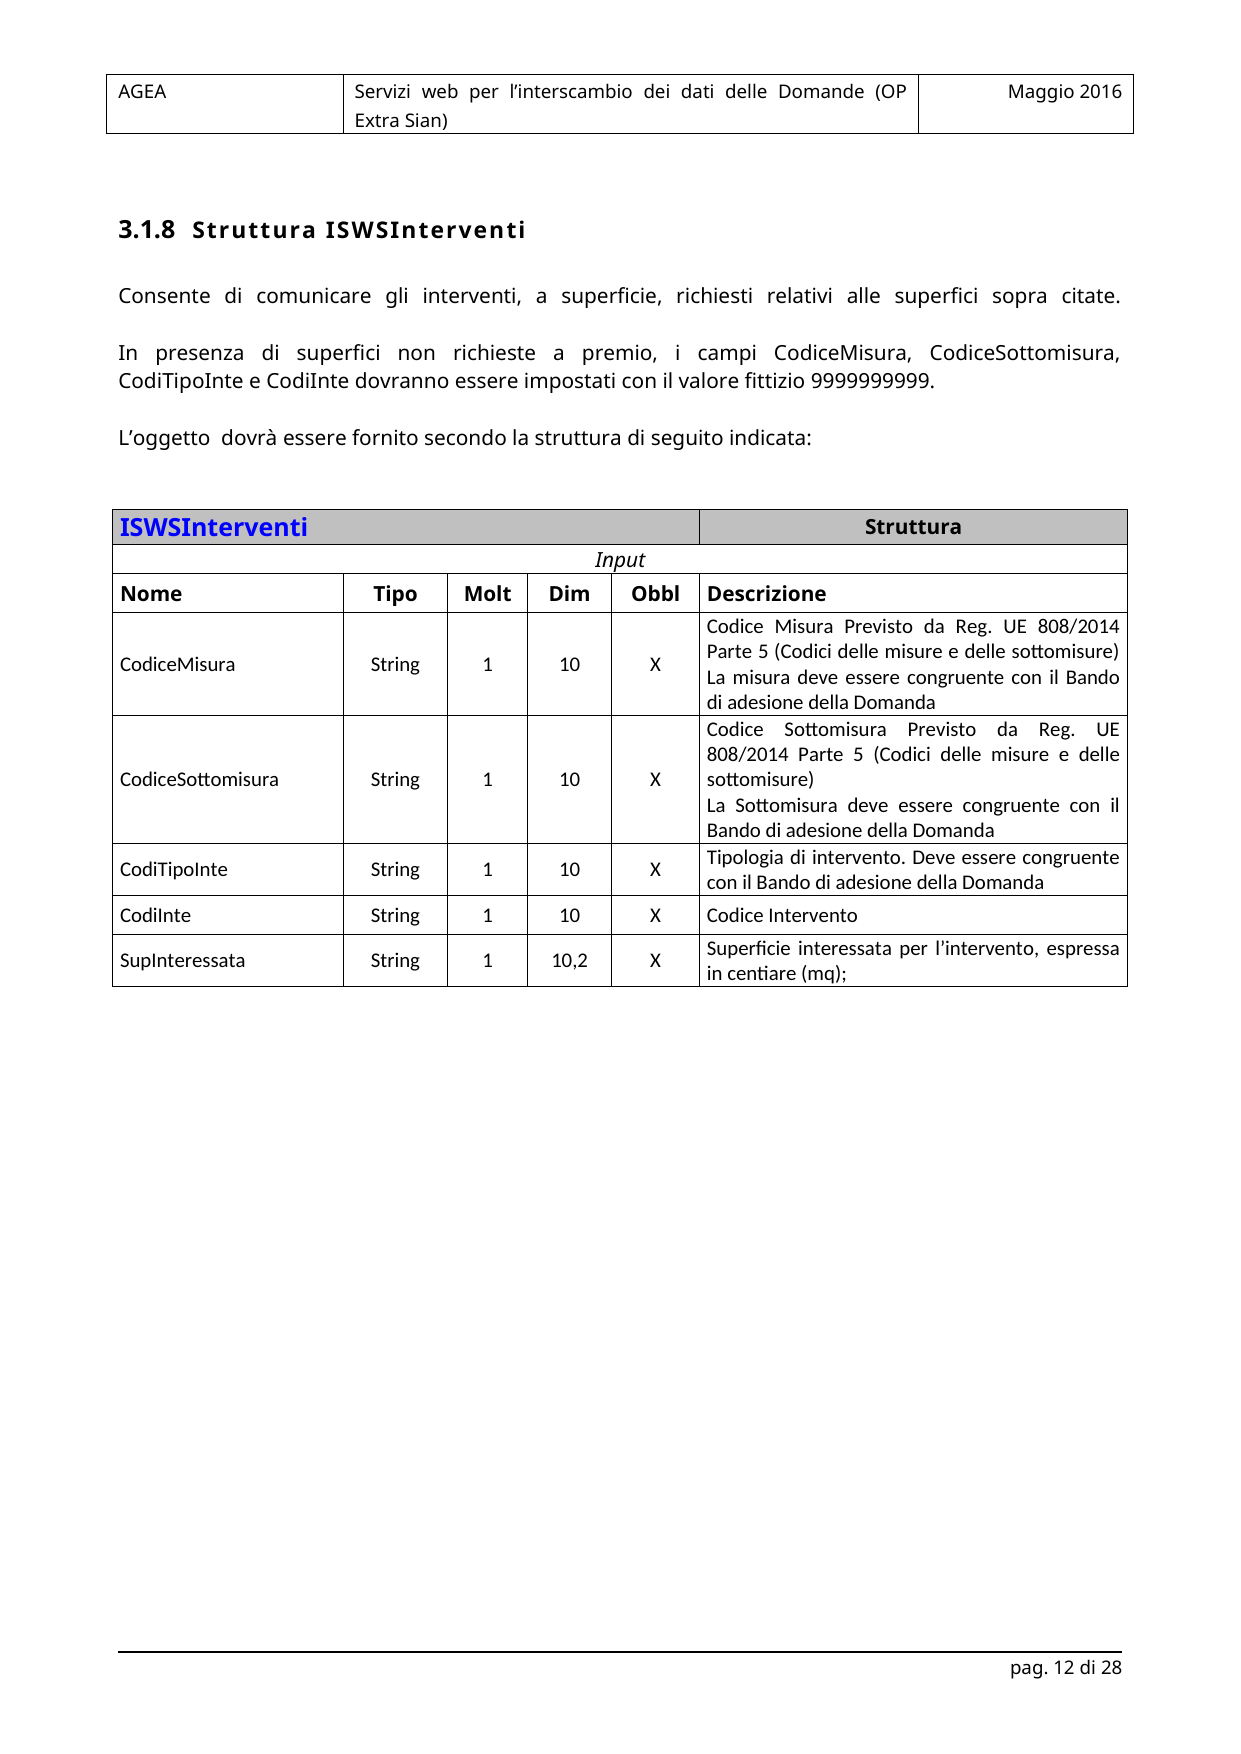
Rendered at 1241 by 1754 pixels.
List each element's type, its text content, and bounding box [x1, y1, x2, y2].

table_cell SupInteressata [113, 935, 343, 986]
table_cell Tipologia di intervento. Deve essere congruente con il Bando di adesione della Domanda [700, 844, 1127, 895]
table_cell 1 [448, 935, 527, 986]
table_cell X [612, 896, 699, 934]
table_cell 1 [448, 844, 527, 895]
table_cell Dim [528, 574, 611, 612]
table_cell 1 [448, 613, 527, 715]
table_cell 10 [528, 613, 611, 715]
table_cell X [612, 613, 699, 715]
table_header Struttura [700, 510, 1127, 544]
table_cell String [344, 896, 447, 934]
table_cell Superficie interessata per l’intervento, espressa in centiare (mq); [700, 935, 1127, 986]
table_cell X [612, 935, 699, 986]
table_cell 10 [528, 716, 611, 843]
table_cell Codice Misura Previsto da Reg. UE 808/2014 Parte 5 (Codici delle misure e delle sottomisure) La misura deve essere congruente con il Bando di adesione della Domanda [700, 613, 1127, 715]
table_cell Codice Intervento [700, 896, 1127, 934]
table_cell CodiTipoInte [113, 844, 343, 895]
table_cell 1 [448, 896, 527, 934]
table_cell X [612, 844, 699, 895]
table_cell 10 [528, 896, 611, 934]
table_cell String [344, 613, 447, 715]
table_cell CodiInte [113, 896, 343, 934]
table_cell 10 [528, 844, 611, 895]
subtitle Struttura ISWSInterventi [118, 212, 1122, 246]
table_cell Molt [448, 574, 527, 612]
table_cell 10,2 [528, 935, 611, 986]
table_cell Codice Sottomisura Previsto da Reg. UE 808/2014 Parte 5 (Codici delle misure e delle sottomisure) La Sottomisura deve essere congruente con il Bando di adesione della Domanda [700, 716, 1127, 843]
table_cell X [612, 716, 699, 843]
table_cell Obbl [612, 574, 699, 612]
table_cell Input [113, 545, 1127, 573]
table_cell String [344, 935, 447, 986]
list L’oggetto dovrà essere fornito secondo la struttura di seguito indicata: [118, 423, 1122, 451]
table_cell Tipo [344, 574, 447, 612]
table_cell String [344, 716, 447, 843]
table_cell CodiceSottomisura [113, 716, 343, 843]
table_cell Nome [113, 574, 343, 612]
table_cell Descrizione [700, 574, 1127, 612]
list Consente di comunicare gli interventi, a superficie, richiesti relativi alle superfici sopra citate. In presenza di superfici non richieste a premio, i campi CodiceMisura, CodiceSottomisura, CodiTipoInte e CodiInte dovranno essere impostati con il valore fittizio 9999999999. [118, 281, 1122, 394]
table_cell CodiceMisura [113, 613, 343, 715]
table_header ISWSInterventi [113, 510, 699, 544]
table_cell 1 [448, 716, 527, 843]
table_cell String [344, 844, 447, 895]
